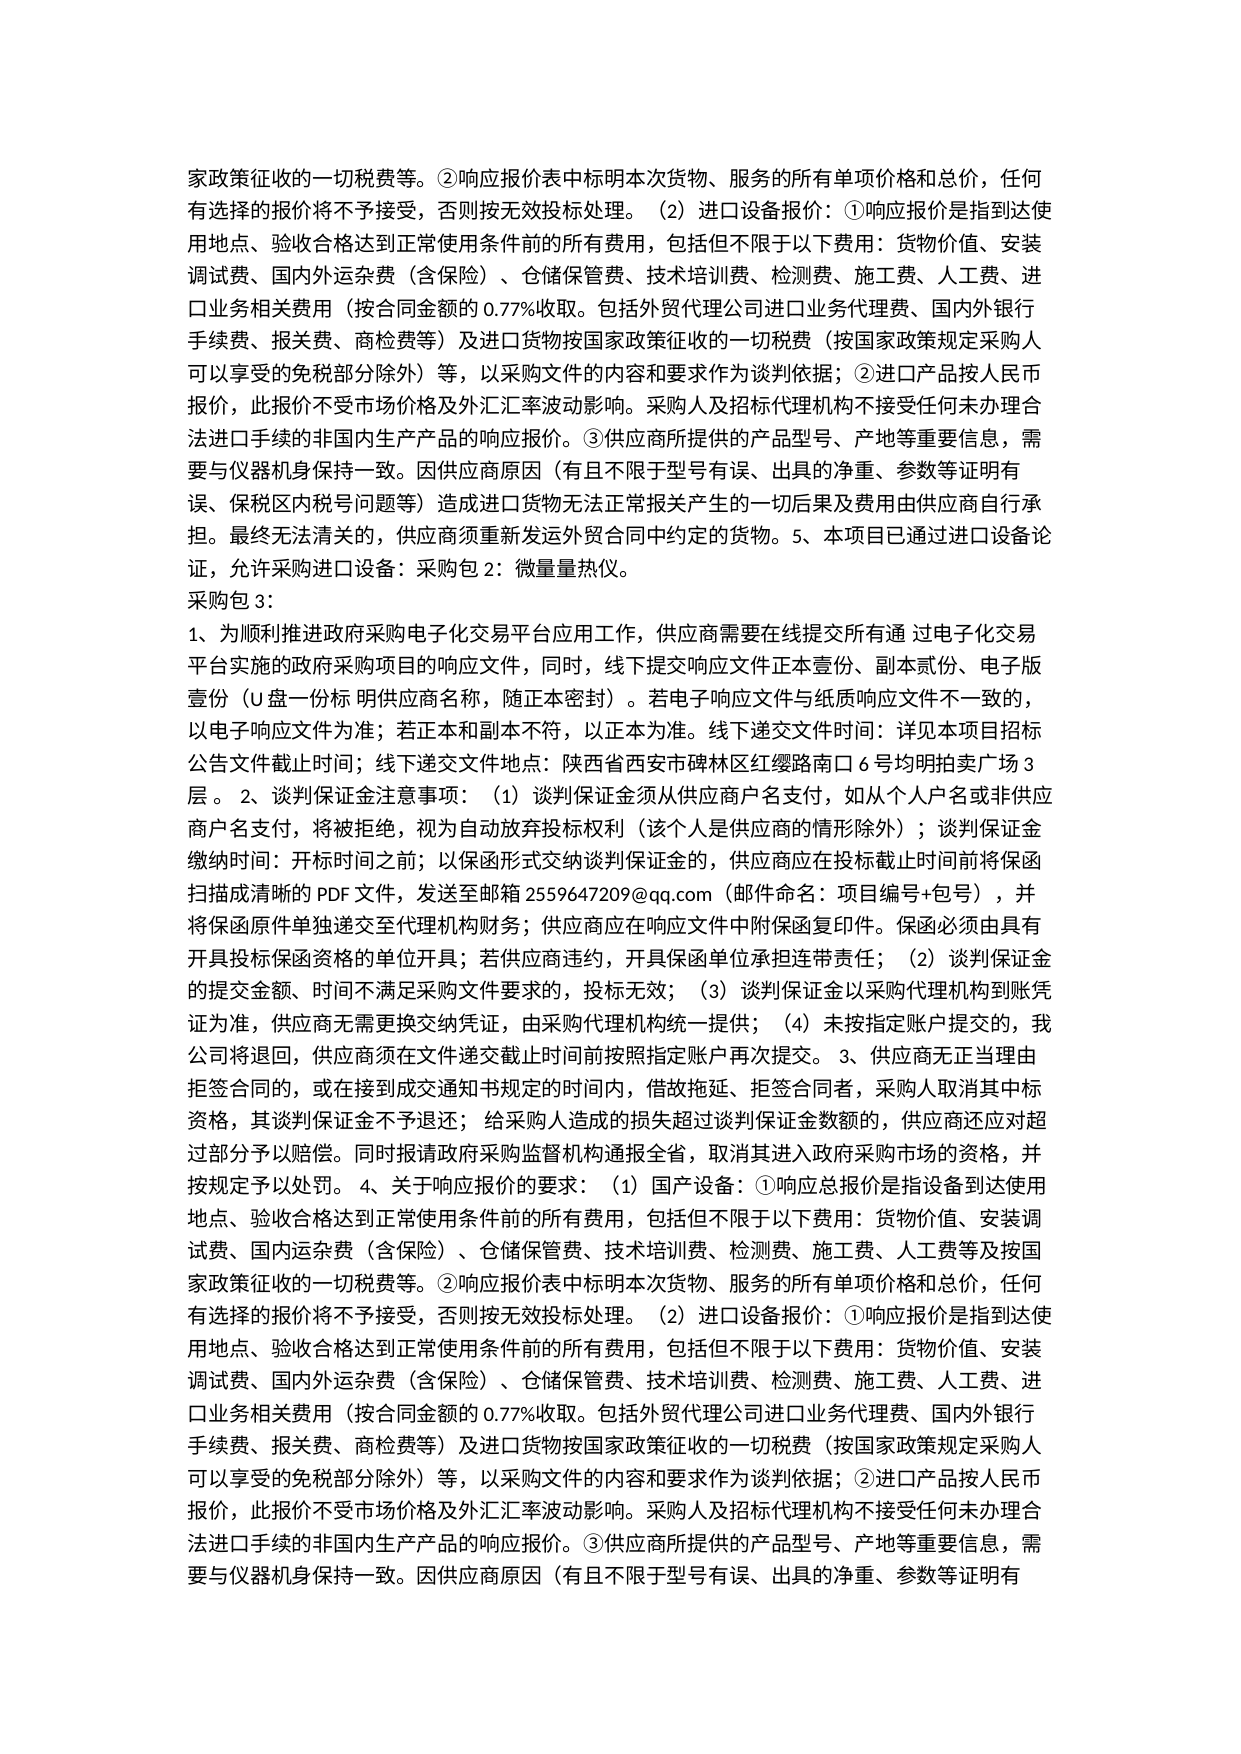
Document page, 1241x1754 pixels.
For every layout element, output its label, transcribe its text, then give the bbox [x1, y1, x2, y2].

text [187, 162, 1053, 584]
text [187, 617, 1053, 1592]
text 采购包3： [187, 584, 1053, 617]
